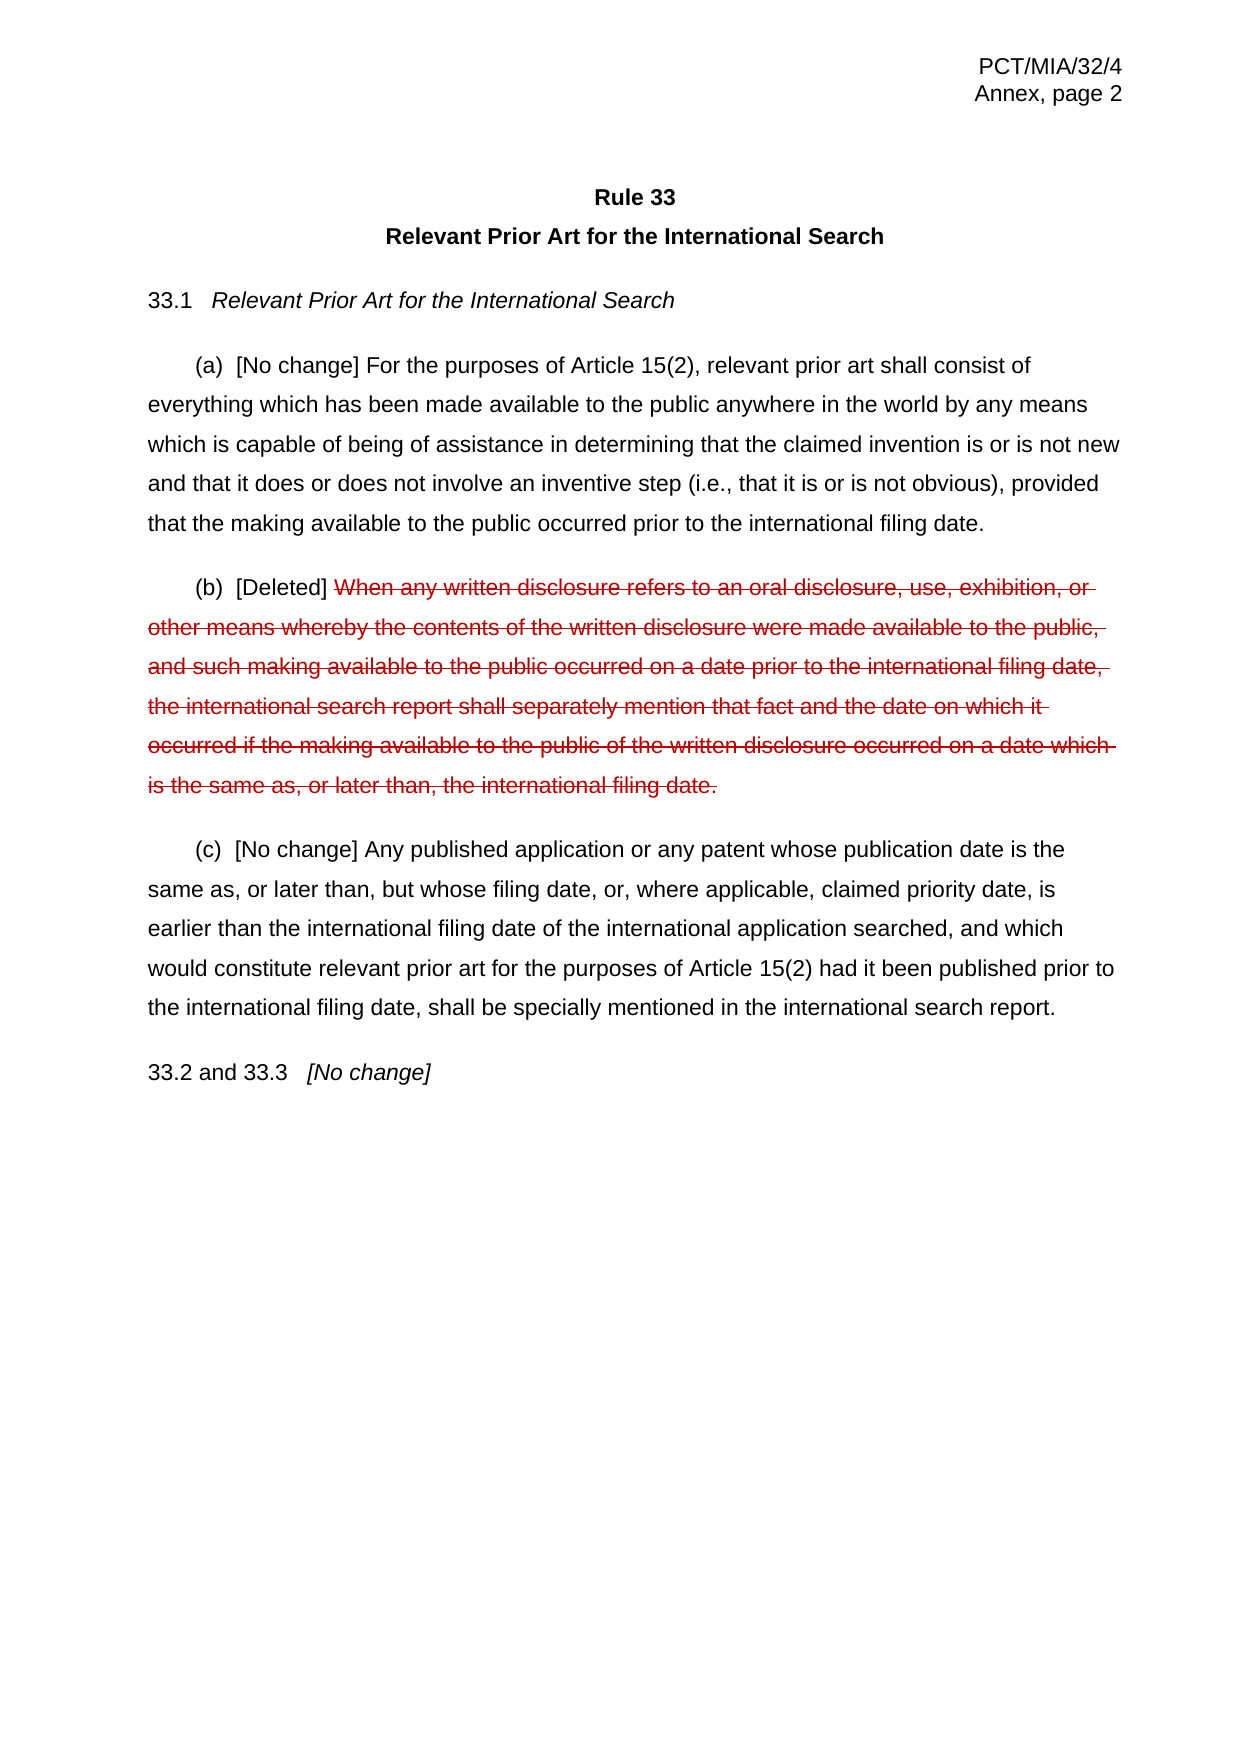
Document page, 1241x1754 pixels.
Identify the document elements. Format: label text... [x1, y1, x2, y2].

text (b) [Deleted] When any written disclosure refers to an oral disclosure, use, exhibition, or other means whereby the contents of the written disclosure were made available to the public, and such making available to the public occurred on a date prior to the international filing date, the international search report shall separately mention that fact and the date on which it occurred if the making available to the public of the written disclosure occurred on a date which is the same as, or later than, the international filing date. [148, 574, 1122, 798]
text 33.1 Relevant Prior Art for the International Search [148, 287, 1122, 314]
title Rule 33- Relevant Prior Art for the International Search [148, 183, 1122, 249]
text (c) [No change] Any published application or any patent whose publication date is the same as, or later than, but whose filing date, or, where applicable, claimed priority date, is earlier than the international filing date of the international application searched, and which would constitute relevant prior art for the purposes of Article 15(2) had it been published prior to the international filing date, shall be specially mentioned in the international search report. [148, 836, 1122, 1021]
text 33.2 and 33.3 [No change] [148, 1059, 1122, 1085]
text (a) [No change] For the purposes of Article 15(2), relevant prior art shall consist of everything which has been made available to the public anywhere in the world by any means which is capable of being of assistance in determining that the claimed invention is or is not new and that it does or does not involve an inventive step (i.e., that it is or is not obvious), provided that the making available to the public occurred prior to the international filing date. [148, 352, 1122, 536]
